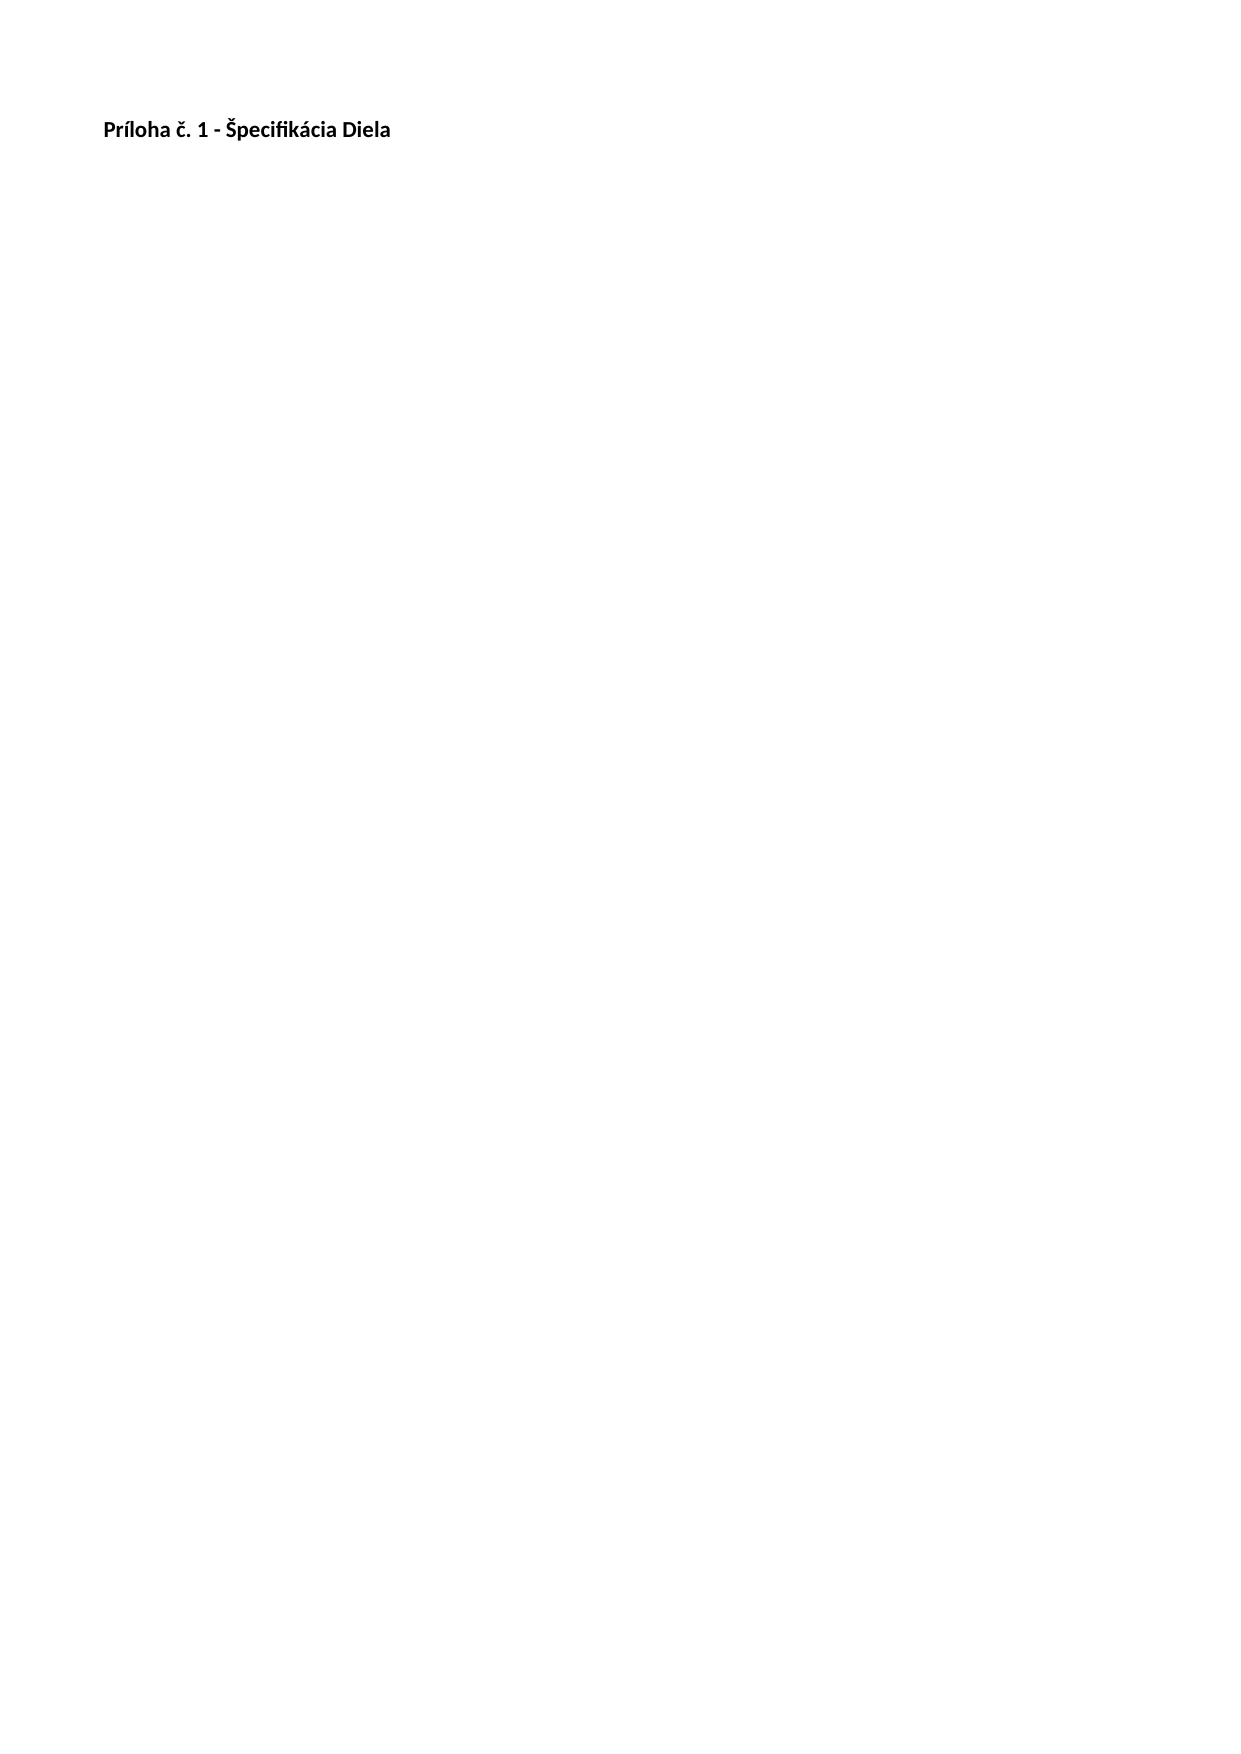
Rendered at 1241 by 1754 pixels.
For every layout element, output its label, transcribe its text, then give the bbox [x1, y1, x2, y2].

subtitle Príloha č. 1 - Špecifikácia Diela [103, 115, 1122, 143]
